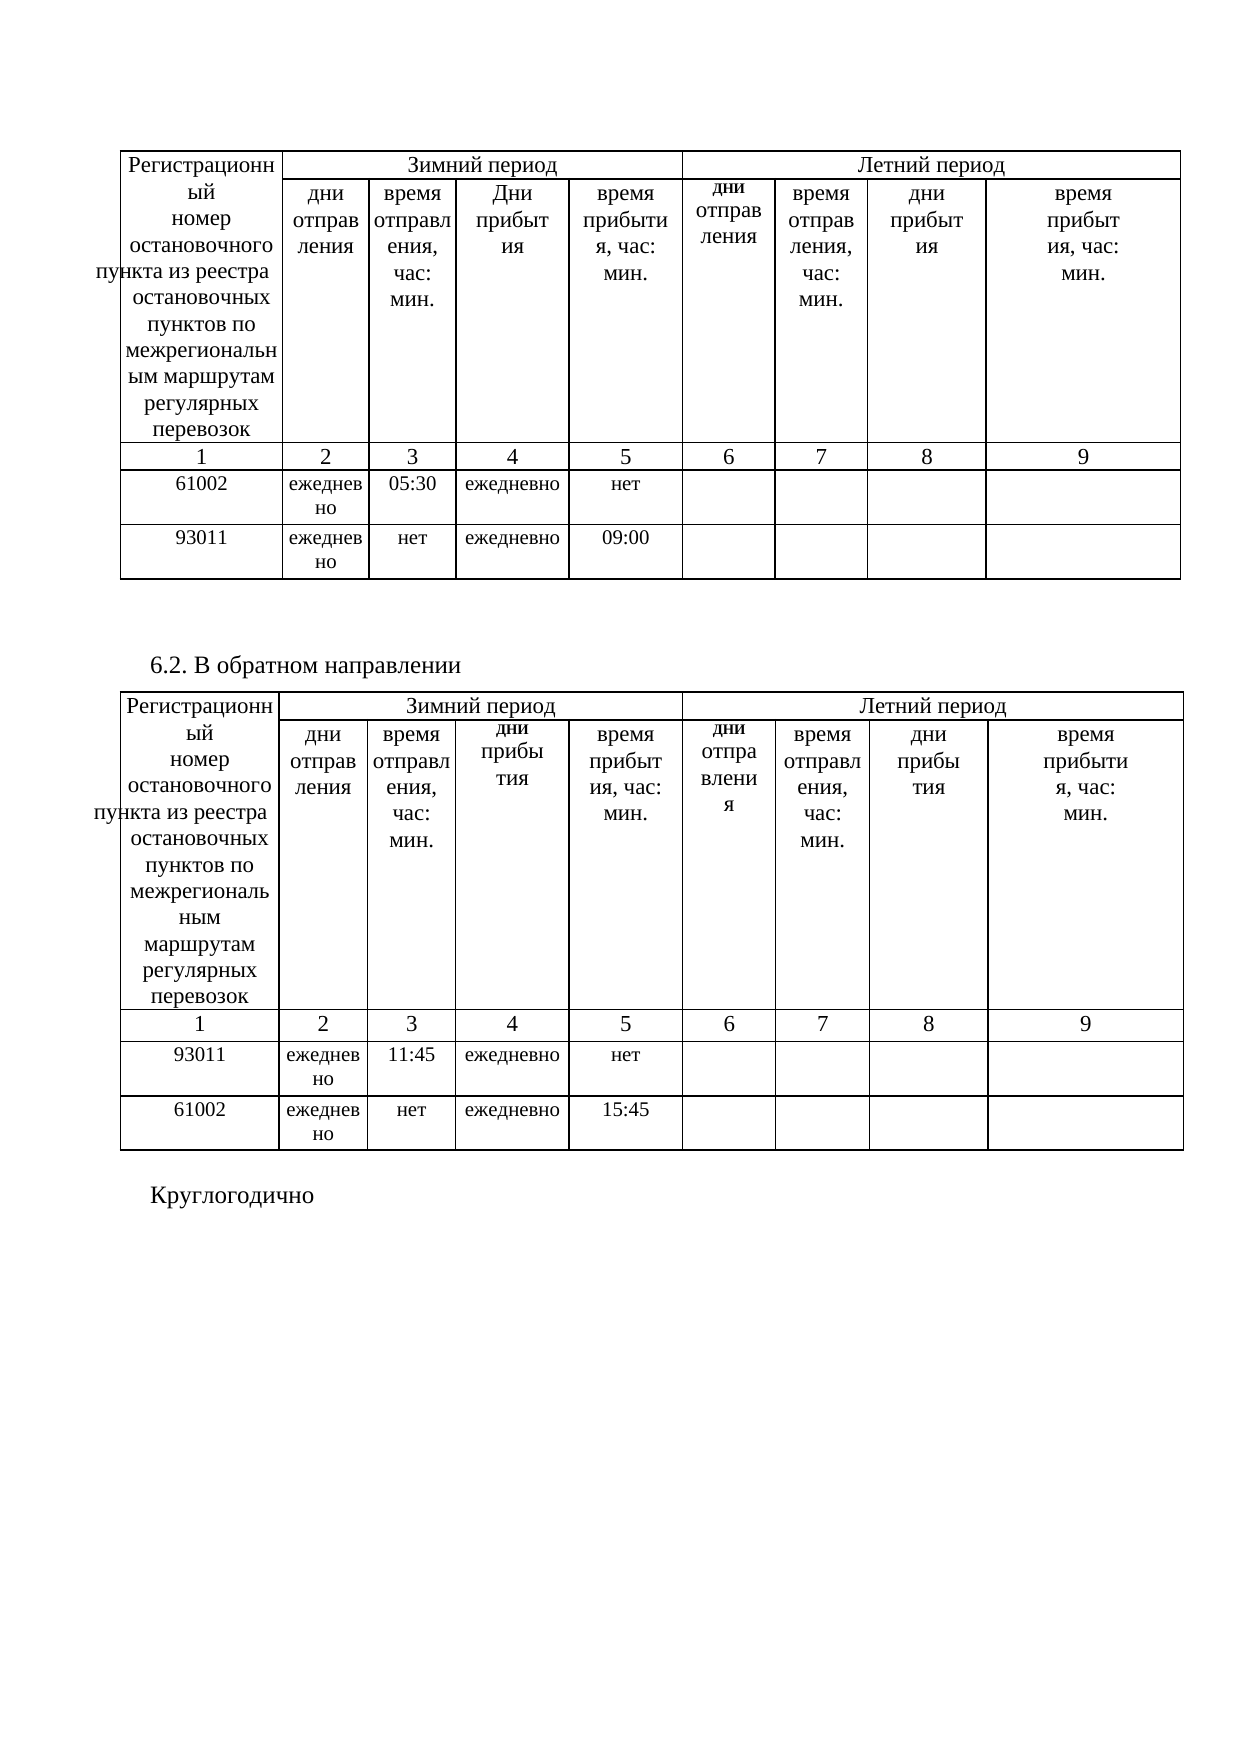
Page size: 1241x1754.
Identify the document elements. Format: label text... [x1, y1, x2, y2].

table_cell ДНИ прибы тия [456, 721, 568, 1009]
table_cell 61002 [121, 471, 282, 524]
table_cell 7 [776, 443, 867, 469]
table_cell ежедневно [280, 1042, 367, 1095]
table_cell 2 [283, 443, 368, 469]
table_cell ежедневно [456, 1042, 568, 1095]
table_cell нет [570, 471, 682, 524]
table_cell ДНИ отправ ления [683, 180, 774, 441]
table_cell [989, 1042, 1183, 1095]
table_cell дни прибыт ия [868, 180, 985, 441]
table_cell 5 [570, 1010, 682, 1041]
table_cell дни отправ ления [280, 721, 367, 1009]
table_cell 05:30 [370, 471, 455, 524]
table_cell время прибыт ия, час: мин. [570, 721, 682, 1009]
table_cell [776, 471, 867, 524]
table_cell [776, 1097, 869, 1149]
table_cell ежедневно [280, 1097, 367, 1149]
table_header Летний период [683, 152, 1180, 178]
table_cell 15:45 [570, 1097, 682, 1149]
table_cell 93011 [121, 1042, 278, 1095]
table_cell ДНИ отпра влени я [683, 721, 775, 1009]
table_cell 9 [989, 1010, 1183, 1041]
table_cell [776, 525, 867, 578]
table_cell нет [570, 1042, 682, 1095]
table_header Зимний период [283, 152, 682, 178]
text 6.2. В обратном направлении [150, 650, 1090, 678]
table_cell дни прибы тия [870, 721, 987, 1009]
table_cell ежедневно [457, 525, 568, 578]
table_cell [683, 525, 774, 578]
table_header Регистрационный номер остановочного пункта из реестра остановочных пунктов по межрегиональным маршрутам регулярных перевозок [121, 693, 278, 1009]
table_cell 9 [987, 443, 1180, 469]
table_cell ежедневно [456, 1097, 568, 1149]
table_cell [868, 525, 985, 578]
table_header Регистрационный номер остановочного пункта из реестра остановочных пунктов по межрегиональным маршрутам регулярных перевозок [121, 152, 282, 441]
table_cell 1 [121, 1010, 278, 1041]
table_cell время прибыт ия, час: мин. [987, 180, 1180, 441]
table_cell 1 [121, 443, 282, 469]
table_cell нет [370, 525, 455, 578]
table_cell 5 [570, 443, 682, 469]
table_cell [987, 525, 1180, 578]
table_cell 8 [870, 1010, 987, 1041]
table_cell 6 [683, 1010, 775, 1041]
table_cell 11:45 [368, 1042, 455, 1095]
table_cell [776, 1042, 869, 1095]
table_cell 4 [456, 1010, 568, 1041]
table_cell [683, 1097, 775, 1149]
table_cell [683, 471, 774, 524]
table_cell [989, 1097, 1183, 1149]
table_cell 3 [368, 1010, 455, 1041]
table_cell 3 [370, 443, 455, 469]
table_cell 2 [280, 1010, 367, 1041]
table_cell время отправл ения, час: мин. [776, 721, 869, 1009]
table_cell 8 [868, 443, 985, 469]
table_cell [868, 471, 985, 524]
table_cell 4 [457, 443, 568, 469]
table_header Зимний период [280, 693, 682, 719]
table_header Летний период [683, 693, 1183, 719]
table_cell 7 [776, 1010, 869, 1041]
table_cell 6 [683, 443, 774, 469]
table_cell 61002 [121, 1097, 278, 1149]
table_cell время отправл ения, час: мин. [370, 180, 455, 441]
table_cell ежедневно [283, 525, 368, 578]
table_cell [987, 471, 1180, 524]
table_cell нет [368, 1097, 455, 1149]
table_cell 93011 [121, 525, 282, 578]
table_cell [683, 1042, 775, 1095]
table_cell время прибыти я, час: мин. [989, 721, 1183, 1009]
table_cell ежедневно [457, 471, 568, 524]
table_cell время отправ ления, час: мин. [776, 180, 867, 441]
text Круглогодично [150, 1180, 1090, 1208]
table_cell [870, 1097, 987, 1149]
table_cell время прибыти я, час: мин. [570, 180, 682, 441]
table_cell Дни прибыт ия [457, 180, 568, 441]
table_cell [870, 1042, 987, 1095]
table_cell дни отправ ления [283, 180, 368, 441]
table_cell ежедневно [283, 471, 368, 524]
table_cell 09:00 [570, 525, 682, 578]
table_cell время отправл ения, час: мин. [368, 721, 455, 1009]
